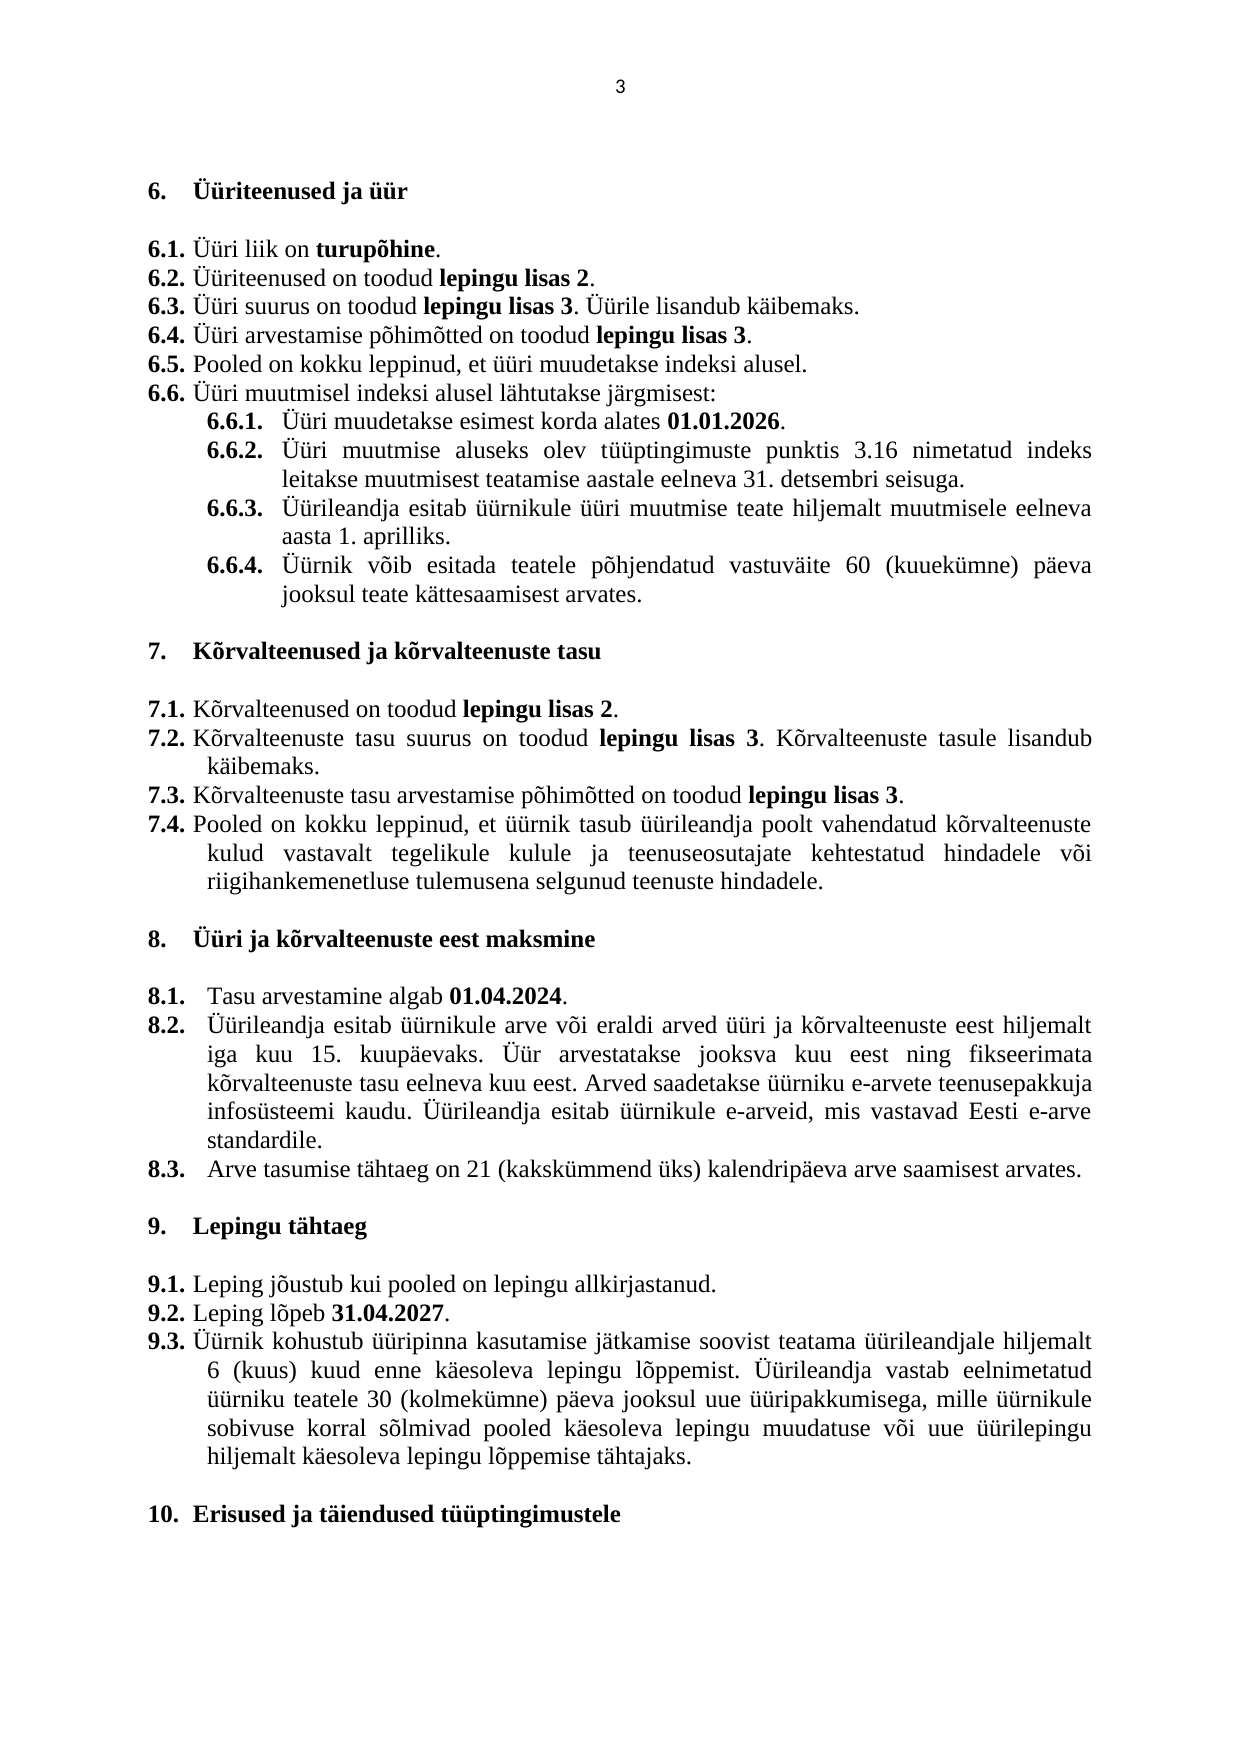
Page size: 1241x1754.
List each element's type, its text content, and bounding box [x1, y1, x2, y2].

list Üüriteenused ja üür [148, 176, 1092, 205]
list Kõrvalteenuste tasu arvestamise põhimõtted on toodud lepingu lisas 3. [148, 780, 1092, 809]
list Üüriteenused on toodud lepingu lisas 2. [148, 263, 1092, 291]
list Üüri muutmise aluseks olev tüüptingimuste punktis 3.16 nimetatud indeks leitakse muutmisest teatamise aastale eelneva 31. detsembri seisuga. [207, 435, 1092, 493]
list Kõrvalteenused on toodud lepingu lisas 2. [148, 694, 1092, 723]
list Üüri liik on turupõhine. [148, 234, 1092, 263]
list Pooled on kokku leppinud, et üüri muudetakse indeksi alusel. [148, 349, 1092, 378]
list Erisused ja täiendused tüüptingimustele [148, 1499, 1092, 1528]
list Üürnik võib esitada teatele põhjendatud vastuväite 60 (kuuekümne) päeva jooksul teate kättesaamisest arvates. [207, 550, 1092, 608]
list Üürileandja esitab üürnikule üüri muutmise teate hiljemalt muutmisele eelneva aasta 1. aprilliks. [207, 493, 1092, 550]
list Üüri muutmisel indeksi alusel lähtutakse järgmisest: [148, 378, 1092, 406]
list Pooled on kokku leppinud, et üürnik tasub üürileandja poolt vahendatud kõrvalteenuste kulud vastavalt tegelikule kulule ja teenuseosutajate kehtestatud hindadele või riigihankemenetluse tulemusena selgunud teenuste hindadele. [148, 809, 1092, 895]
list Üürileandja esitab üürnikule arve või eraldi arved üüri ja kõrvalteenuste eest hiljemalt iga kuu 15. kuupäevaks. Üür arvestatakse jooksva kuu eest ning fikseerimata kõrvalteenuste tasu eelneva kuu eest. Arved saadetakse üürniku e-arvete teenusepakkuja infosüsteemi kaudu. Üürileandja esitab üürnikule e-arveid, mis vastavad Eesti e-arve standardile. [148, 1010, 1092, 1154]
list Üüri muudetakse esimest korda alates 01.01.2026. [207, 406, 1092, 435]
list Üüri suurus on toodud lepingu lisas 3. Üürile lisandub käibemaks. [148, 291, 1092, 320]
list Arve tasumise tähtaeg on 21 (kakskümmend üks) kalendripäeva arve saamisest arvates. [148, 1154, 1092, 1183]
list Leping jõustub kui pooled on lepingu allkirjastanud. [148, 1269, 1092, 1298]
list Lepingu tähtaeg [148, 1211, 1092, 1240]
list Üürnik kohustub üüripinna kasutamise jätkamise soovist teatama üürileandjale hiljemalt 6 (kuus) kuud enne käesoleva lepingu lõppemist. Üürileandja vastab eelnimetatud üürniku teatele 30 (kolmekümne) päeva jooksul uue üüripakkumisega, mille üürnikule sobivuse korral sõlmivad pooled käesoleva lepingu muudatuse või uue üürilepingu hiljemalt käesoleva lepingu lõppemise tähtajaks. [148, 1326, 1092, 1470]
list Leping lõpeb 31.04.2027. [148, 1298, 1092, 1326]
list Tasu arvestamine algab 01.04.2024. [148, 981, 1092, 1010]
list Kõrvalteenuste tasu suurus on toodud lepingu lisas 3. Kõrvalteenuste tasule lisandub käibemaks. [148, 723, 1092, 780]
list Kõrvalteenused ja kõrvalteenuste tasu [148, 636, 1092, 665]
list Üüri ja kõrvalteenuste eest maksmine [148, 924, 1092, 953]
list Üüri arvestamise põhimõtted on toodud lepingu lisas 3. [148, 320, 1092, 349]
